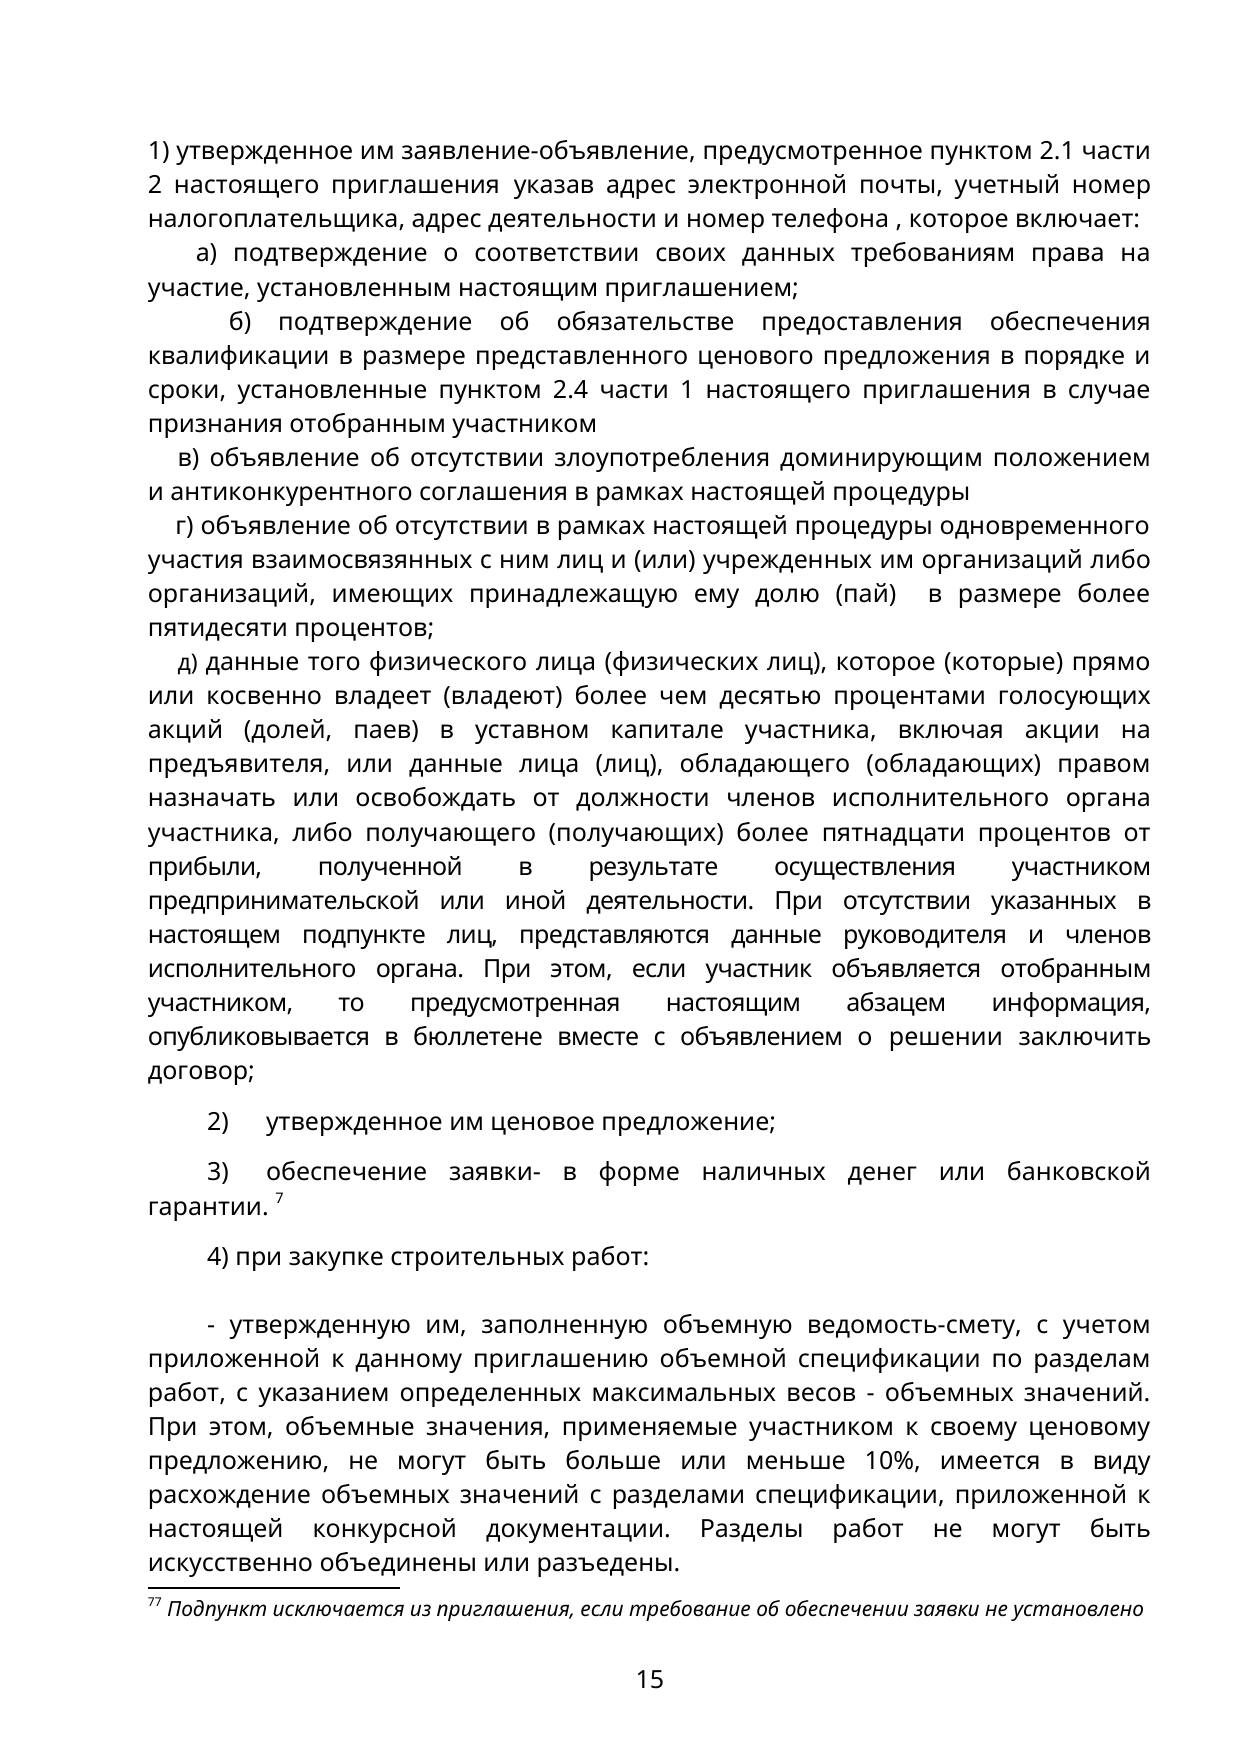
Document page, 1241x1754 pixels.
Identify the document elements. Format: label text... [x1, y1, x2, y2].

text г) объявление об отсутствии в рамках настоящей процедуры одновременного участия взаимосвязянных с ним лиц и (или) учрежденных им организаций либо организаций, имеющих принадлежащую ему долю (пай) в размере более пятидесяти процентов; [148, 508, 1152, 644]
text а) подтверждение о соответствии своих данных требованиям права на участие, установленным настоящим приглашением; [148, 235, 1152, 303]
text 2) утвержденное им ценовое предложение; [148, 1103, 1152, 1137]
text 3) обеспечение заявки- в форме наличных денег или банковской гарантии. 7 [148, 1154, 1152, 1222]
text 1) утвержденное им заявление-объявление, предусмотренное пунктом 2.1 части 2 настоящего приглашения указав адрес электронной почты, учетный номер налогоплательщика, адрес деятельности и номер телефона , которое включает: [148, 133, 1152, 235]
text - утвержденную им, заполненную объемную ведомость-смету, с учетом приложенной к данному приглашению объемной спецификации по разделам работ, с указанием определенных максимальных весов - объемных значений. При этом, объемные значения, применяемые участником к своему ценовому предложению, не могут быть больше или меньше 10%, имеется в виду расхождение объемных значений с разделами спецификации, приложенной к настоящей конкурсной документации. Разделы работ не могут быть искусственно объединены или разъедены. [148, 1307, 1152, 1579]
text в) объявление об отсутствии злоупотребления доминирующим положением и антиконкурентного соглашения в рамках настоящей процедуры [148, 439, 1152, 508]
text 4) при закупке строительных работ: [148, 1239, 1152, 1273]
text д) данные того физического лица (физических лиц), которое (которые) прямо или косвенно владеет (владеют) более чем десятью процентами голосующих акций (долей, паев) в уставном капитале участника, включая акции на предъявителя, или данные лица (лиц), обладающего (обладающих) правом назначать или освобождать от должности членов исполнительного органа участника, либо получающего (получающих) более пятнадцати процентов от прибыли, полученной в результате осуществления участником предпринимательской или иной деятельности. При отсутствии указанных в настоящем подпункте лиц, представляются данные руководителя и членов исполнительного органа. При этом, если участник объявляется отобранным участником, то предусмотренная настоящим абзацем информация, опубликовывается в бюллетене вместе с объявлением о решении заключить договор; [148, 644, 1152, 1087]
text б) подтверждение об обязательстве предоставления обеспечения квалификации в размере представленного ценового предложения в порядке и сроки, установленные пунктом 2.4 части 1 настоящего приглашения в случае признания отобранным участником [148, 303, 1152, 439]
